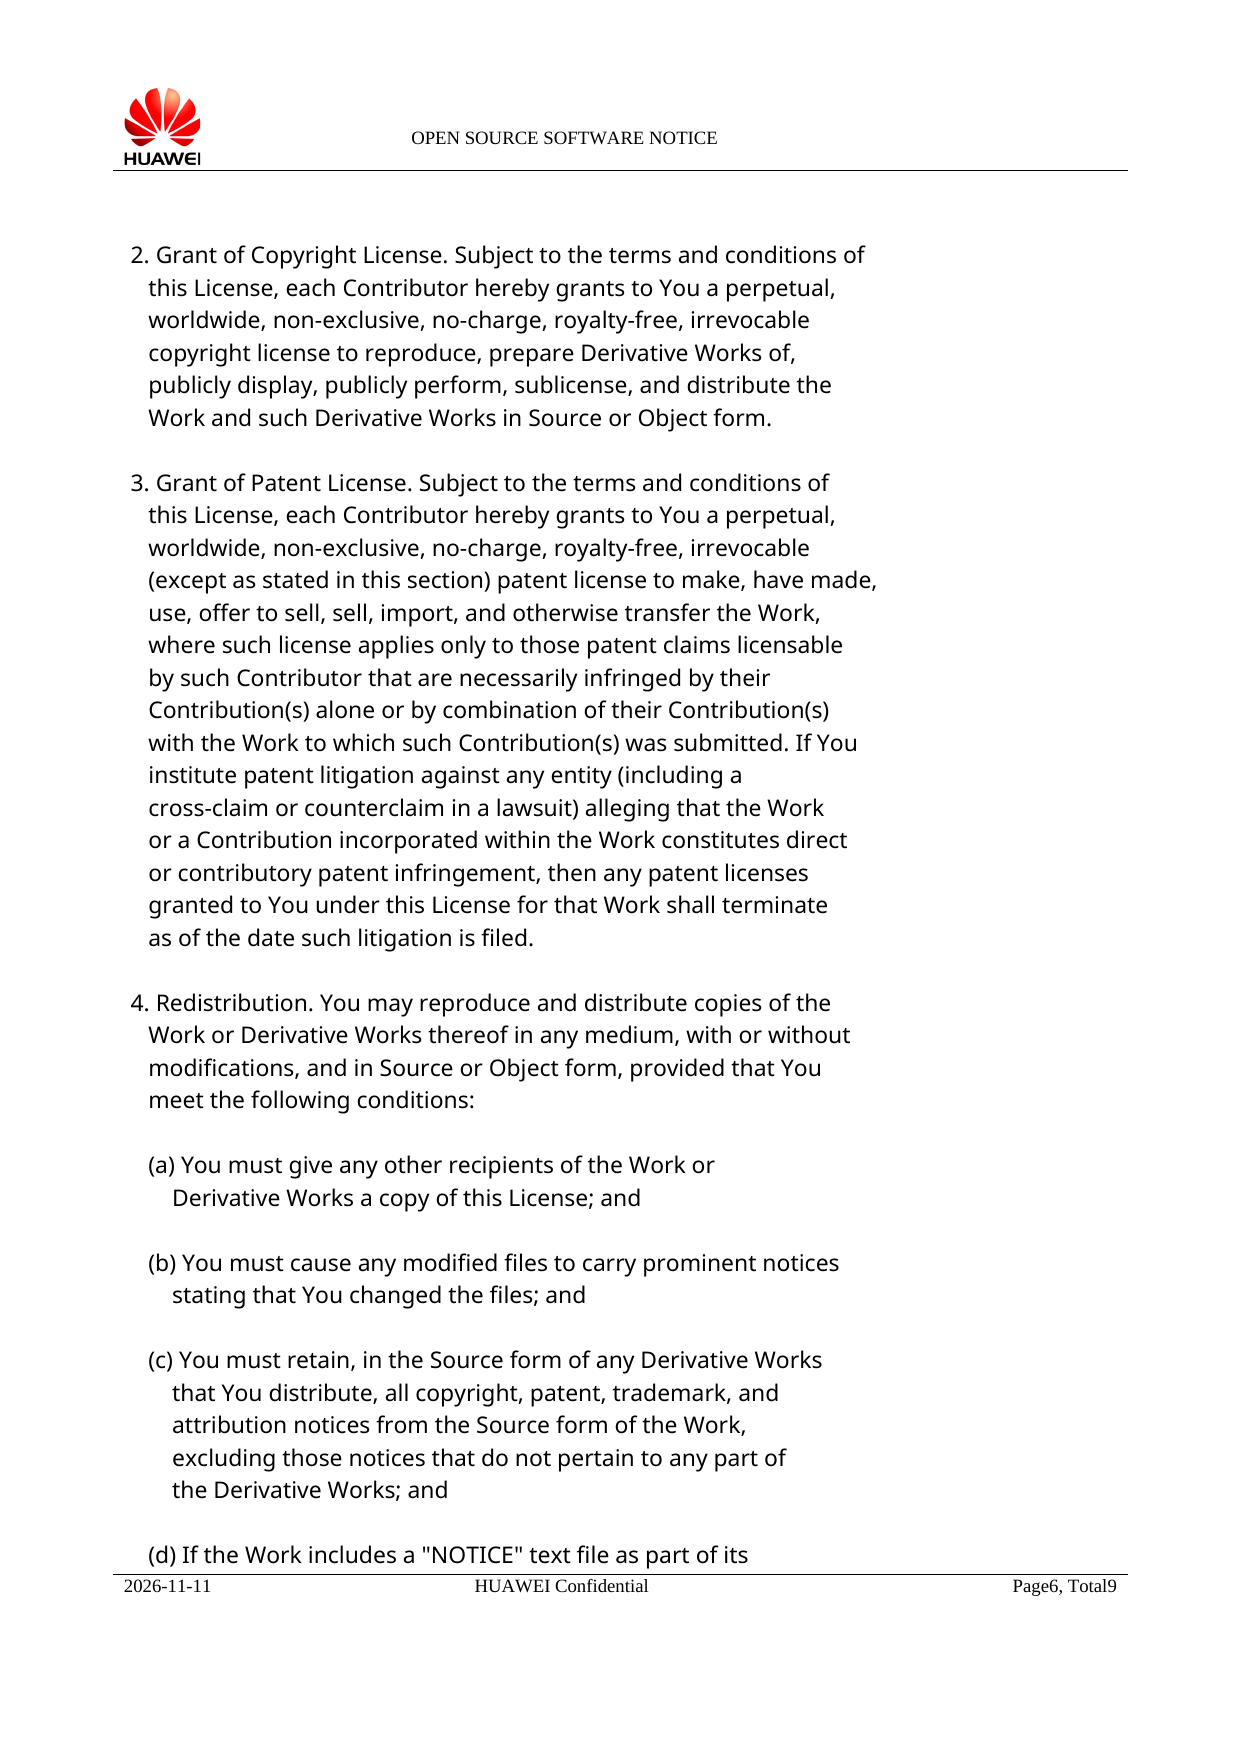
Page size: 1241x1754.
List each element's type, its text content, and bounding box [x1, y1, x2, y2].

text publicly display, publicly perform, sublicense, and distribute the [112, 369, 1128, 401]
text the Derivative Works; and [112, 1474, 1128, 1506]
text meet the following conditions: [112, 1084, 1128, 1116]
text cross-claim or counterclaim in a lawsuit) alleging that the Work [112, 791, 1128, 824]
text granted to You under this License for that Work shall terminate [112, 889, 1128, 921]
text copyright license to reproduce, prepare Derivative Works of, [112, 336, 1128, 369]
text excluding those notices that do not pertain to any part of [112, 1441, 1128, 1474]
text this License, each Contributor hereby grants to You a perpetual, [112, 499, 1128, 531]
text as of the date such litigation is filed. [112, 921, 1128, 954]
text modifications, and in Source or Object form, provided that You [112, 1051, 1128, 1084]
text Derivative Works a copy of this License; and [112, 1181, 1128, 1214]
text worldwide, non-exclusive, no-charge, royalty-free, irrevocable [112, 304, 1128, 336]
text by such Contributor that are necessarily infringed by their [112, 661, 1128, 694]
picture [124, 88, 201, 165]
text worldwide, non-exclusive, no-charge, royalty-free, irrevocable [112, 531, 1128, 564]
text 4. Redistribution. You may reproduce and distribute copies of the [112, 986, 1128, 1019]
text (except as stated in this section) patent license to make, have made, [112, 564, 1128, 596]
text use, offer to sell, sell, import, and otherwise transfer the Work, [112, 596, 1128, 629]
text 3. Grant of Patent License. Subject to the terms and conditions of [112, 466, 1128, 499]
text stating that You changed the files; and [112, 1279, 1128, 1311]
text (b) You must cause any modified files to carry prominent notices [112, 1246, 1128, 1279]
text or contributory patent infringement, then any patent licenses [112, 856, 1128, 889]
text attribution notices from the Source form of the Work, [112, 1409, 1128, 1441]
text (d) If the Work includes a "NOTICE" text file as part of its [112, 1539, 1128, 1571]
text where such license applies only to those patent claims licensable [112, 629, 1128, 661]
text 2. Grant of Copyright License. Subject to the terms and conditions of [112, 239, 1128, 271]
text Contribution(s) alone or by combination of their Contribution(s) [112, 694, 1128, 726]
text Work or Derivative Works thereof in any medium, with or without [112, 1019, 1128, 1051]
text Work and such Derivative Works in Source or Object form. [112, 401, 1128, 434]
text or a Contribution incorporated within the Work constitutes direct [112, 824, 1128, 856]
text with the Work to which such Contribution(s) was submitted. If You [112, 726, 1128, 759]
text (a) You must give any other recipients of the Work or [112, 1149, 1128, 1181]
text this License, each Contributor hereby grants to You a perpetual, [112, 271, 1128, 304]
text that You distribute, all copyright, patent, trademark, and [112, 1376, 1128, 1409]
text institute patent litigation against any entity (including a [112, 759, 1128, 791]
text (c) You must retain, in the Source form of any Derivative Works [112, 1344, 1128, 1376]
